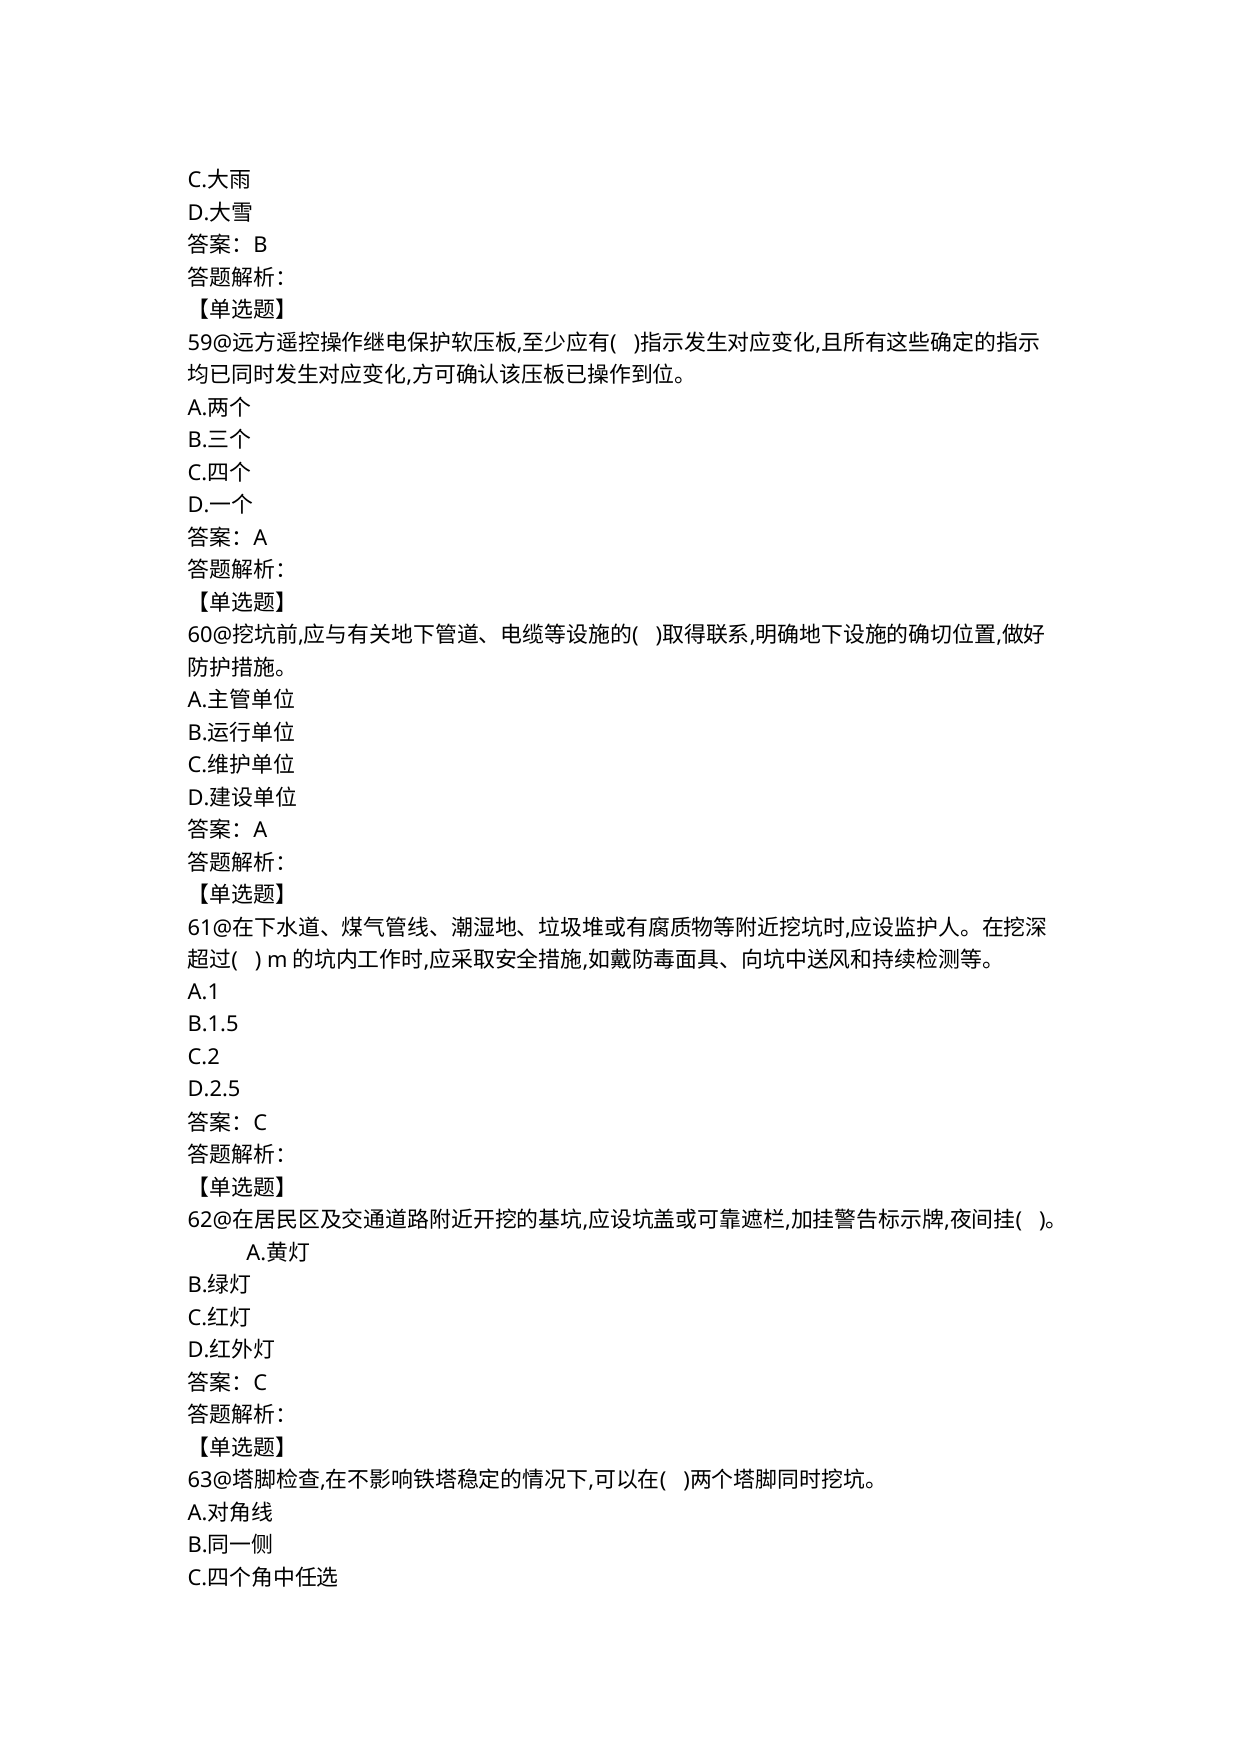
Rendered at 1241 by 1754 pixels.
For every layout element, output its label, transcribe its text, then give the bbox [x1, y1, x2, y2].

text A.两个 [187, 389, 1053, 422]
text 59@远方遥控操作继电保护软压板,至少应有( )指示发生对应变化,且所有这些确定的指示均已同时发生对应变化,方可确认该压板已操作到位。 [187, 324, 1053, 389]
text 答案：A [187, 519, 1053, 552]
text D.建设单位 [187, 779, 1053, 812]
text B.同一侧 [187, 1527, 1053, 1559]
text B.运行单位 [187, 714, 1053, 747]
text B.1.5 [187, 1007, 1053, 1039]
text 63@塔脚检查,在不影响铁塔稳定的情况下,可以在( )两个塔脚同时挖坑。 [187, 1462, 1053, 1494]
text A.主管单位 [187, 682, 1053, 714]
text 【单选题】 [187, 1169, 1053, 1202]
text 【单选题】 [187, 877, 1053, 909]
text C.维护单位 [187, 747, 1053, 779]
text C.四个角中任选 [187, 1559, 1053, 1592]
text 答案：A [187, 812, 1053, 844]
text B.绿灯 [187, 1267, 1053, 1299]
text 【单选题】 [187, 1429, 1053, 1462]
text C.2 [187, 1039, 1053, 1072]
text C.红灯 [187, 1299, 1053, 1332]
text C.四个 [187, 454, 1053, 487]
text B.三个 [187, 422, 1053, 454]
text 62@在居民区及交通道路附近开挖的基坑,应设坑盖或可靠遮栏,加挂警告标示牌,夜间挂( )。 A.黄灯 [187, 1202, 1053, 1267]
text 61@在下水道、煤气管线、潮湿地、垃圾堆或有腐质物等附近挖坑时,应设监护人。在挖深超过( ) m的坑内工作时,应采取安全措施,如戴防毒面具、向坑中送风和持续检测等。 [187, 909, 1053, 974]
text 【单选题】 [187, 292, 1053, 324]
text 答案：C [187, 1104, 1053, 1137]
text C.大雨 [187, 162, 1053, 194]
text 答案：B [187, 227, 1053, 259]
text A.1 [187, 974, 1053, 1007]
text 答题解析： [187, 1397, 1053, 1429]
text A.对角线 [187, 1494, 1053, 1527]
text D.2.5 [187, 1072, 1053, 1104]
text 答题解析： [187, 259, 1053, 292]
text D.红外灯 [187, 1332, 1053, 1364]
text 答题解析： [187, 1137, 1053, 1169]
text 答案：C [187, 1364, 1053, 1397]
text 【单选题】 [187, 584, 1053, 617]
text 答题解析： [187, 844, 1053, 877]
text 60@挖坑前,应与有关地下管道、电缆等设施的( )取得联系,明确地下设施的确切位置,做好防护措施。 [187, 617, 1053, 682]
text D.大雪 [187, 194, 1053, 227]
text D.一个 [187, 487, 1053, 519]
text 答题解析： [187, 552, 1053, 584]
